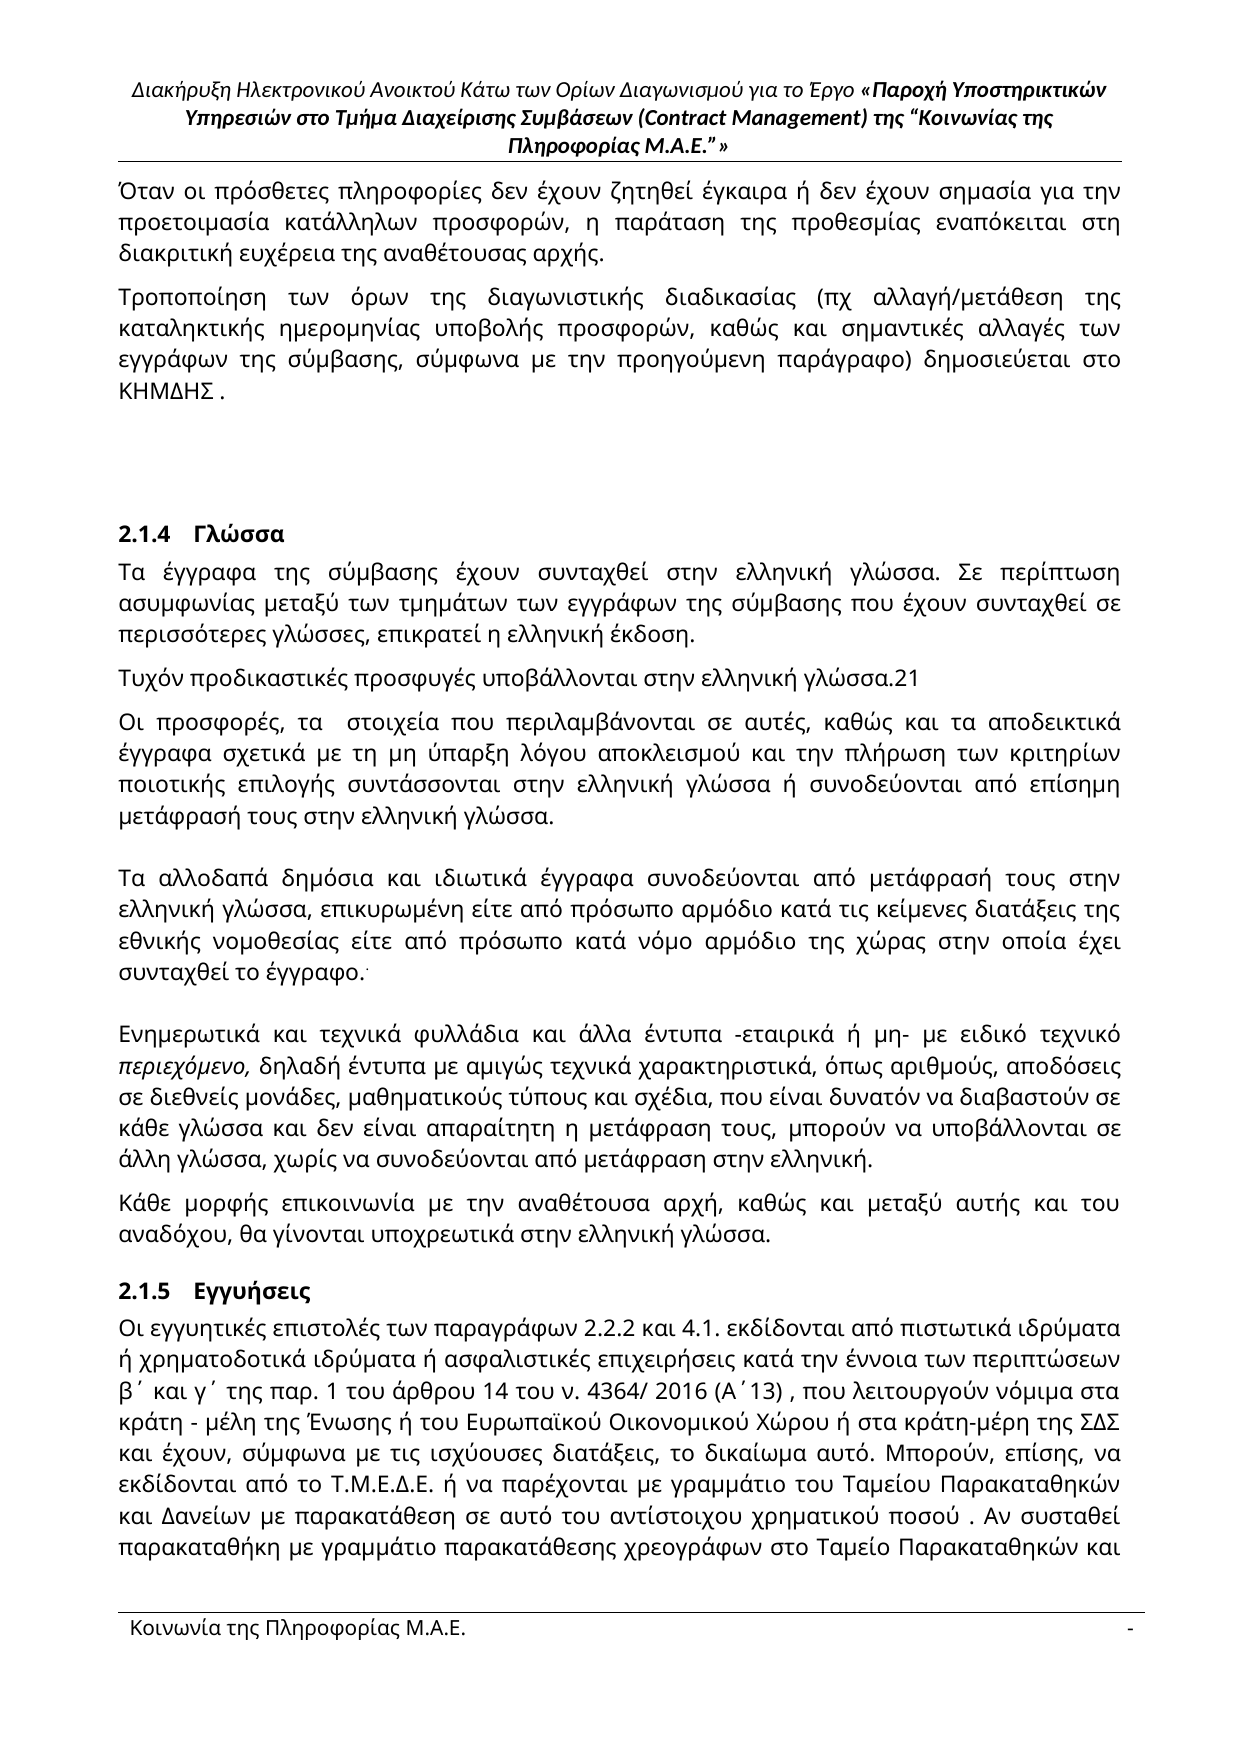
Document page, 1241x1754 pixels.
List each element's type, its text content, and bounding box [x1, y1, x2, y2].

text Τα έγγραφα της σύμβασης έχουν συνταχθεί στην ελληνική γλώσσα. Σε περίπτωση ασυμφωνίας μεταξύ των τμημάτων των εγγράφων της σύμβασης που έχουν συνταχθεί σε περισσότερες γλώσσες, επικρατεί η ελληνική έκδοση. [118, 556, 1122, 650]
text Οι προσφορές, τα στοιχεία που περιλαμβάνονται σε αυτές, καθώς και τα αποδεικτικά έγγραφα σχετικά με τη μη ύπαρξη λόγου αποκλεισμού και την πλήρωση των κριτηρίων ποιοτικής επιλογής συντάσσονται στην ελληνική γλώσσα ή συνοδεύονται από επίσημη μετάφρασή τους στην ελληνική γλώσσα. [118, 706, 1122, 831]
text Τα αλλοδαπά δημόσια και ιδιωτικά έγγραφα συνοδεύονται από μετάφρασή τους στην ελληνική γλώσσα, επικυρωμένη είτε από πρόσωπο αρμόδιο κατά τις κείμενες διατάξεις της εθνικής νομοθεσίας είτε από πρόσωπο κατά νόμο αρμόδιο της χώρας στην οποία έχει συνταχθεί το έγγραφο.. [118, 862, 1122, 987]
subtitle Γλώσσα [118, 518, 1122, 550]
subtitle Εγγυήσεις [118, 1275, 1122, 1306]
text Τροποποίηση των όρων της διαγωνιστικής διαδικασίας (πχ αλλαγή/μετάθεση της καταληκτικής ημερομηνίας υποβολής προσφορών, καθώς και σημαντικές αλλαγές των εγγράφων της σύμβασης, σύμφωνα με την προηγούμενη παράγραφο) δημοσιεύεται στο ΚΗΜΔΗΣ . [118, 281, 1122, 406]
text Όταν οι πρόσθετες πληροφορίες δεν έχουν ζητηθεί έγκαιρα ή δεν έχουν σημασία για την προετοιμασία κατάλληλων προσφορών, η παράταση της προθεσμίας εναπόκειται στη διακριτική ευχέρεια της αναθέτουσας αρχής. [118, 175, 1122, 268]
text Τυχόν προδικαστικές προσφυγές υποβάλλονται στην ελληνική γλώσσα.21 [118, 662, 1122, 693]
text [118, 1312, 1122, 1562]
text Ενημερωτικά και τεχνικά φυλλάδια και άλλα έντυπα -εταιρικά ή μη- με ειδικό τεχνικό περιεχόμενο, δηλαδή έντυπα με αμιγώς τεχνικά χαρακτηριστικά, όπως αριθμούς, αποδόσεις σε διεθνείς μονάδες, μαθηματικούς τύπους και σχέδια, που είναι δυνατόν να διαβαστούν σε κάθε γλώσσα και δεν είναι απαραίτητη η μετάφραση τους, μπορούν να υποβάλλονται σε άλλη γλώσσα, χωρίς να συνοδεύονται από μετάφραση στην ελληνική. [118, 1018, 1122, 1175]
text Κάθε μορφής επικοινωνία με την αναθέτουσα αρχή, καθώς και μεταξύ αυτής και του αναδόχου, θα γίνονται υποχρεωτικά στην ελληνική γλώσσα. [118, 1187, 1122, 1250]
